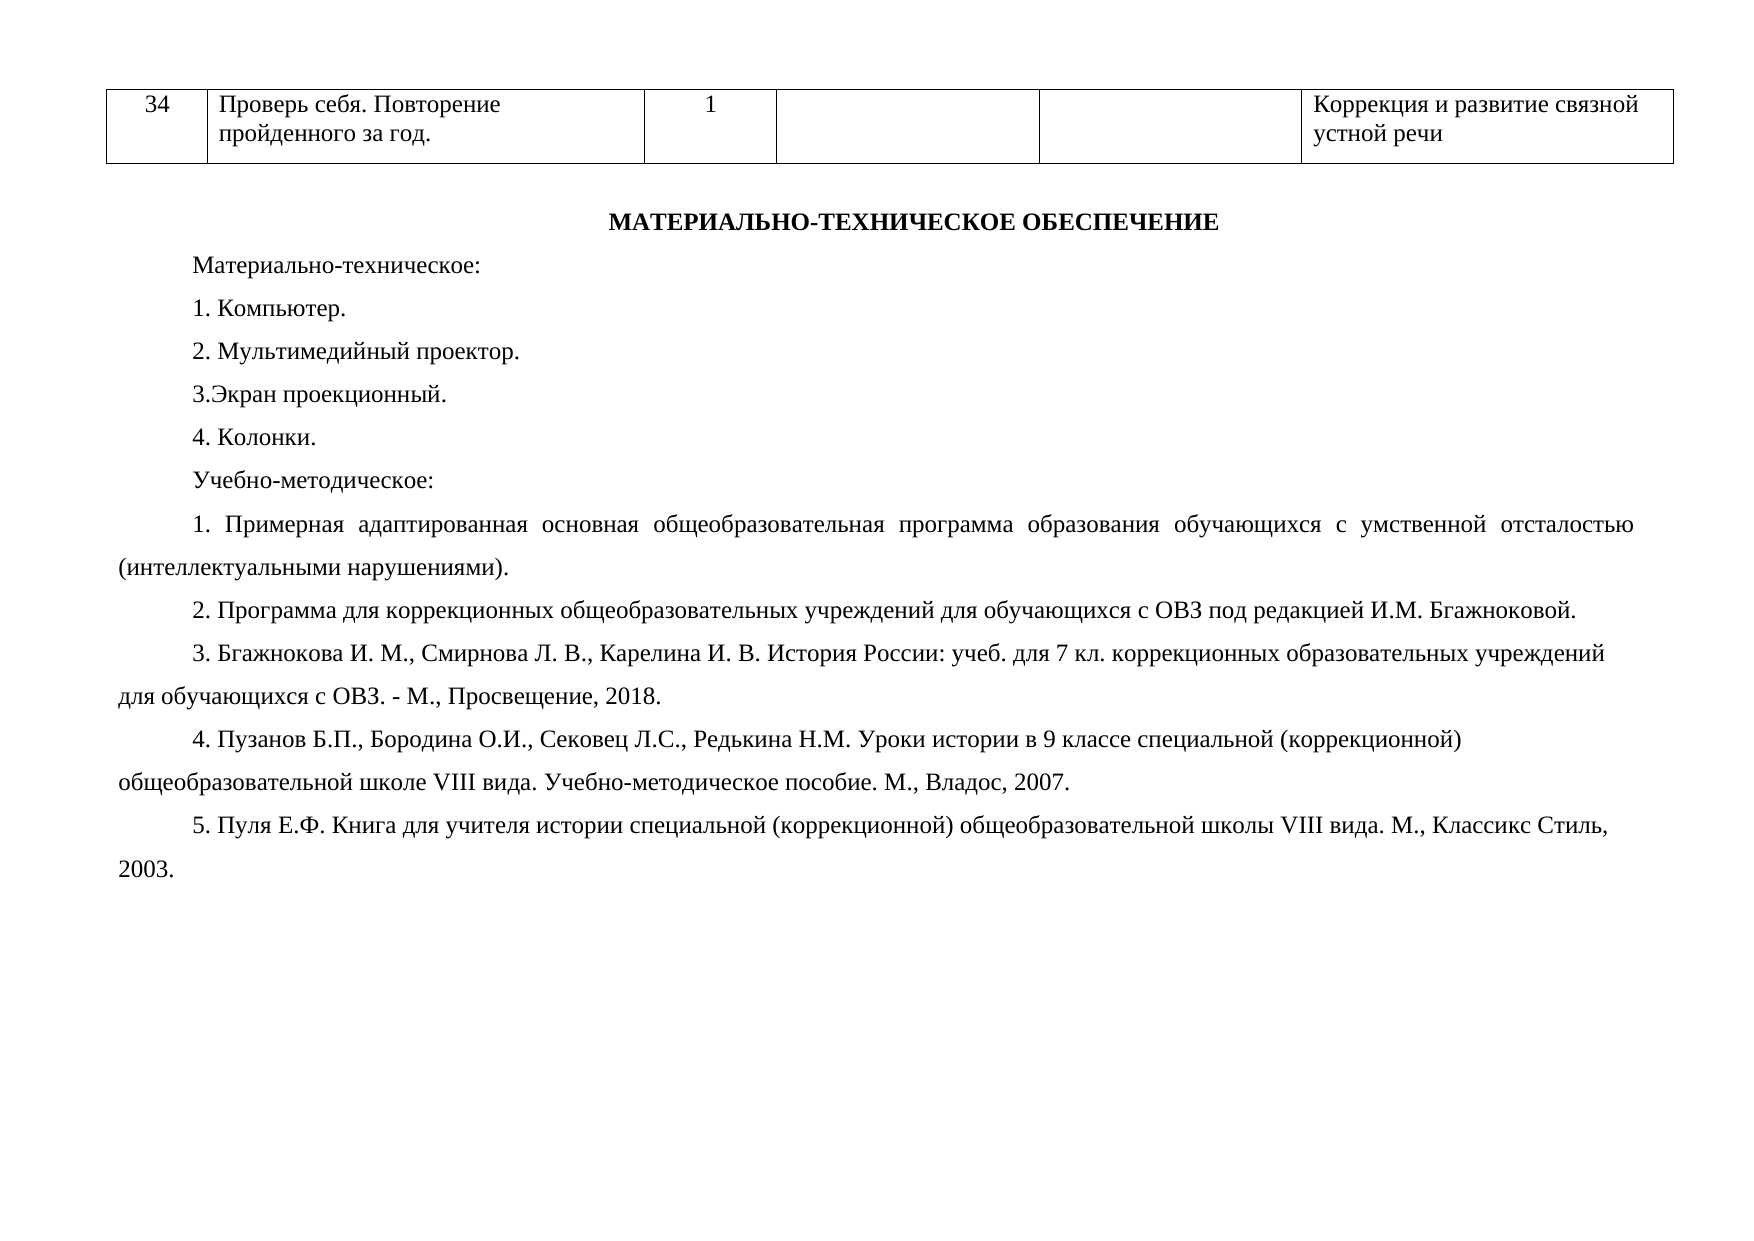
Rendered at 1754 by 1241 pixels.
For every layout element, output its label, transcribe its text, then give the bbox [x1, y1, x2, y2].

text Материально-техническое: [118, 250, 1636, 279]
text 2. Мультимедийный проектор. [118, 336, 1636, 365]
text 4. Колонки. [118, 422, 1636, 451]
text 3.Экран проекционный. [118, 379, 1636, 408]
text 1. Примерная адаптированная основная общеобразовательная программа образования обучающихся с умственной отсталостью (интеллектуальными нарушениями). [118, 509, 1636, 581]
text Учебно-методическое: [118, 466, 1636, 494]
table_cell 1 [645, 90, 776, 163]
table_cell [1302, 90, 1673, 163]
table_cell [777, 90, 1039, 163]
table_cell [1040, 90, 1301, 163]
table_cell Проверь себя. Повторение пройденного за год. [208, 90, 644, 163]
text 5. Пуля Е.Ф. Книга для учителя истории специальной (коррекционной) общеобразовательной школы VIII вида. М., Классикс Стиль, 2003. [118, 811, 1636, 882]
text 1. Компьютер. [118, 293, 1636, 322]
table_cell 34 [107, 90, 207, 163]
text МАТЕРИАЛЬНО-ТЕХНИЧЕСКОЕ ОБЕСПЕЧЕНИЕ [118, 207, 1636, 236]
text 4. Пузанов Б.П., Бородина О.И., Сековец Л.С., Редькина Н.М. Уроки истории в 9 классе специальной (коррекционной) общеобразовательной школе VIII вида. Учебно-методическое пособие. М., Владос, 2007. [118, 724, 1636, 796]
text 2. Программа для коррекционных общеобразовательных учреждений для обучающихся с ОВЗ под редакцией И.М. Бгажноковой. [118, 595, 1636, 624]
text 3. Бгажнокова И. М., Смирнова Л. В., Карелина И. В. История России: учеб. для 7 кл. коррекционных образовательных учреждений для обучающихся с ОВЗ. - М., Просвещение, 2018. [118, 638, 1636, 710]
